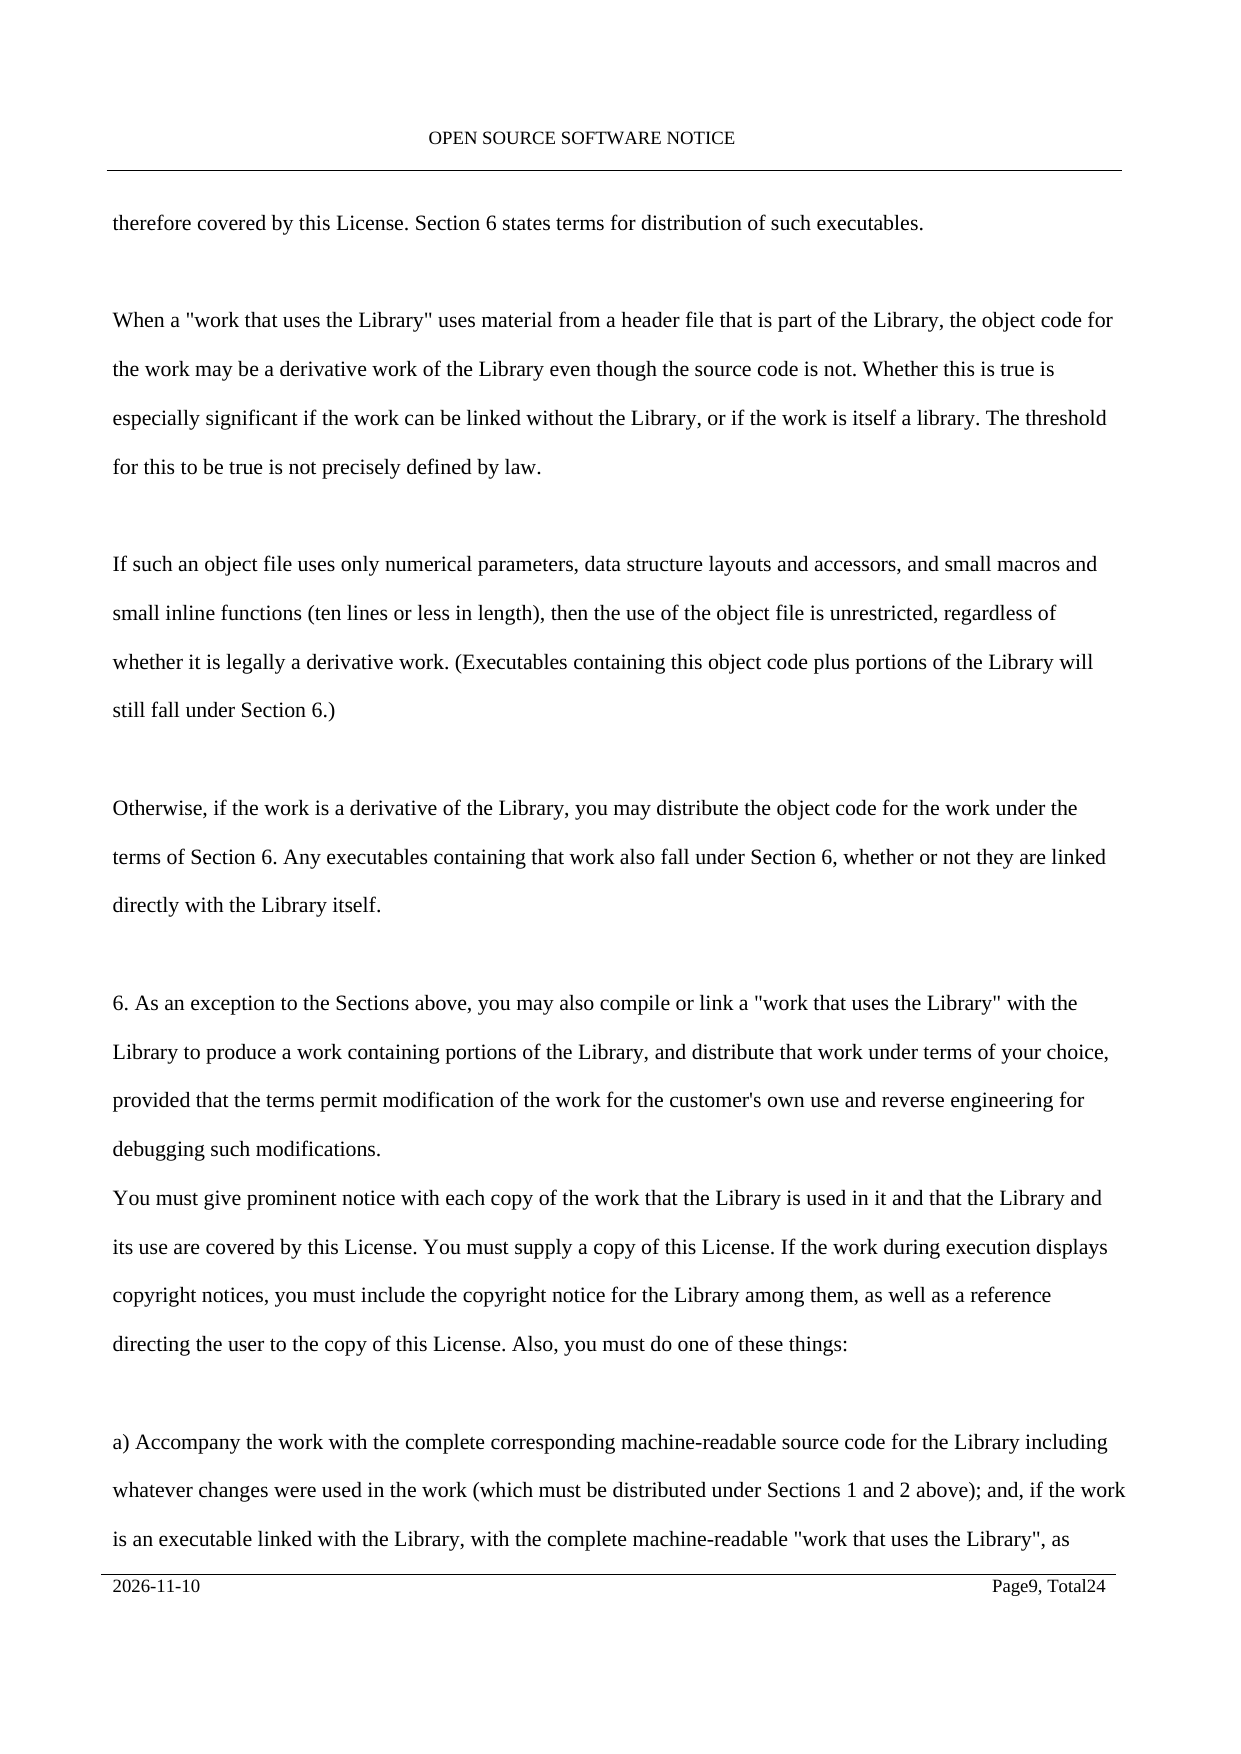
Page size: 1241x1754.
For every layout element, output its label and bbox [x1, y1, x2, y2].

text [112, 206, 1128, 1555]
